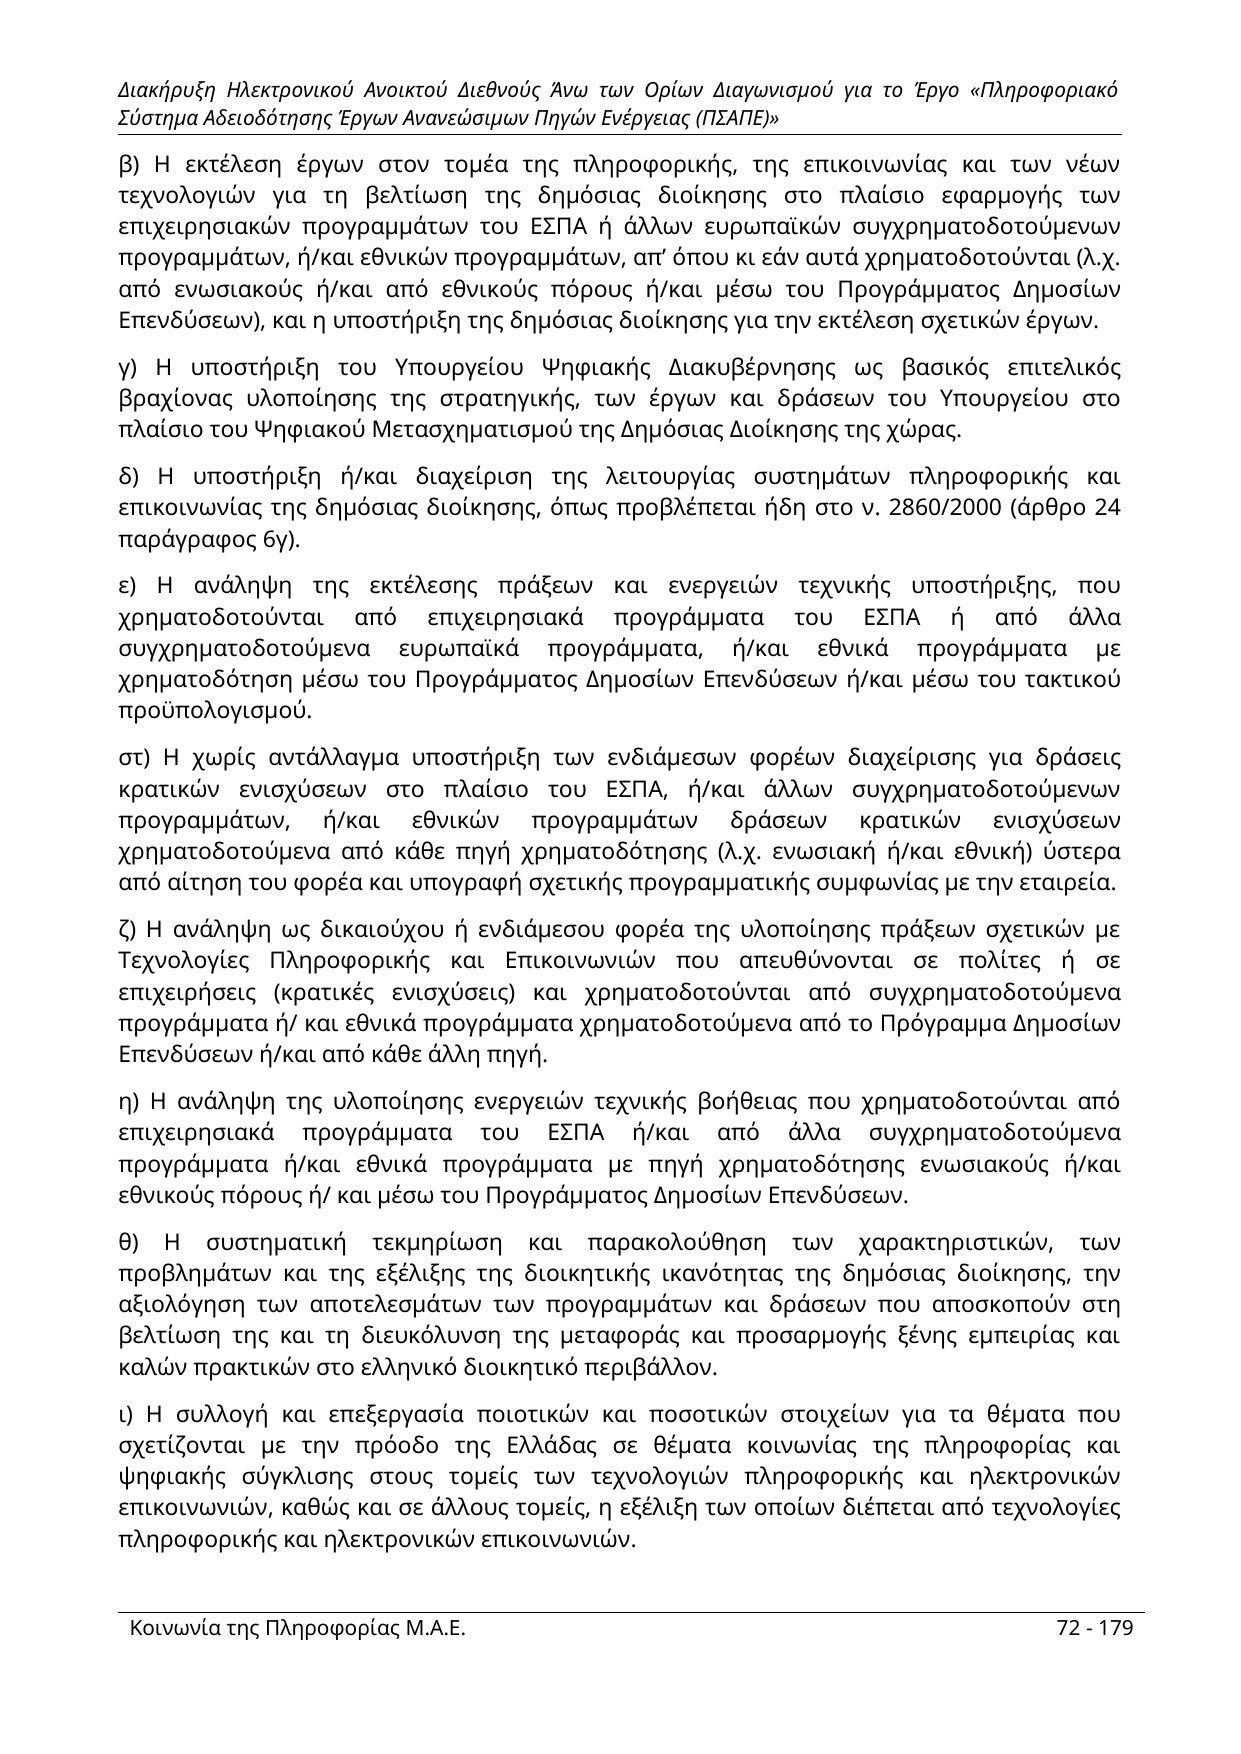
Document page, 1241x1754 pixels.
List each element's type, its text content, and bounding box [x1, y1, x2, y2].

text στ) Η χωρίς αντάλλαγμα υποστήριξη των ενδιάμεσων φορέων διαχείρισης για δράσεις κρατικών ενισχύσεων στο πλαίσιο του ΕΣΠΑ, ή/και άλλων συγχρηματοδοτούμενων προγραμμάτων, ή/και εθνικών προγραμμάτων δράσεων κρατικών ενισχύσεων χρηματοδοτούμενα από κάθε πηγή χρηματοδότησης (λ.χ. ενωσιακή ή/και εθνική) ύστερα από αίτηση του φορέα και υπογραφή σχετικής προγραμματικής συμφωνίας με την εταιρεία. [118, 741, 1122, 897]
text γ) Η υποστήριξη του Υπουργείου Ψηφιακής Διακυβέρνησης ως βασικός επιτελικός βραχίονας υλοποίησης της στρατηγικής, των έργων και δράσεων του Υπουργείου στο πλαίσιο του Ψηφιακού Μετασχηματισμού της Δημόσιας Διοίκησης της χώρας. [118, 351, 1122, 444]
text θ) Η συστηματική τεκμηρίωση και παρακολούθηση των χαρακτηριστικών, των προβλημάτων και της εξέλιξης της διοικητικής ικανότητας της δημόσιας διοίκησης, την αξιολόγηση των αποτελεσμάτων των προγραμμάτων και δράσεων που αποσκοπούν στη βελτίωση της και τη διευκόλυνση της μεταφοράς και προσαρμογής ξένης εμπειρίας και καλών πρακτικών στο ελληνικό διοικητικό περιβάλλον. [118, 1226, 1122, 1382]
text δ) Η υποστήριξη ή/και διαχείριση της λειτουργίας συστημάτων πληροφορικής και επικοινωνίας της δημόσιας διοίκησης, όπως προβλέπεται ήδη στο ν. 2860/2000 (άρθρο 24 παράγραφος 6γ). [118, 460, 1122, 554]
text ι) Η συλλογή και επεξεργασία ποιοτικών και ποσοτικών στοιχείων για τα θέματα που σχετίζονται με την πρόοδο της Ελλάδας σε θέματα κοινωνίας της πληροφορίας και ψηφιακής σύγκλισης στους τομείς των τεχνολογιών πληροφορικής και ηλεκτρονικών επικοινωνιών, καθώς και σε άλλους τομείς, η εξέλιξη των οποίων διέπεται από τεχνολογίες πληροφορικής και ηλεκτρονικών επικοινωνιών. [118, 1397, 1122, 1554]
text η) Η ανάληψη της υλοποίησης ενεργειών τεχνικής βοήθειας που χρηματοδοτούνται από επιχειρησιακά προγράμματα του ΕΣΠΑ ή/και από άλλα συγχρηματοδοτούμενα προγράμματα ή/και εθνικά προγράμματα με πηγή χρηματοδότησης ενωσιακούς ή/και εθνικούς πόρους ή/ και μέσω του Προγράμματος Δημοσίων Επενδύσεων. [118, 1085, 1122, 1210]
text ζ) Η ανάληψη ως δικαιούχου ή ενδιάμεσου φορέα της υλοποίησης πράξεων σχετικών με Τεχνολογίες Πληροφορικής και Επικοινωνιών που απευθύνονται σε πολίτες ή σε επιχειρήσεις (κρατικές ενισχύσεις) και χρηματοδοτούνται από συγχρηματοδοτούμενα προγράμματα ή/ και εθνικά προγράμματα χρηματοδοτούμενα από το Πρόγραμμα Δημοσίων Επενδύσεων ή/και από κάθε άλλη πηγή. [118, 913, 1122, 1069]
text β) Η εκτέλεση έργων στον τομέα της πληροφορικής, της επικοινωνίας και των νέων τεχνολογιών για τη βελτίωση της δημόσιας διοίκησης στο πλαίσιο εφαρμογής των επιχειρησιακών προγραμμάτων του ΕΣΠΑ ή άλλων ευρωπαϊκών συγχρηματοδοτούμενων προγραμμάτων, ή/και εθνικών προγραμμάτων, απ’ όπου κι εάν αυτά χρηματοδοτούνται (λ.χ. από ενωσιακούς ή/και από εθνικούς πόρους ή/και μέσω του Προγράμματος Δημοσίων Επενδύσεων), και η υποστήριξη της δημόσιας διοίκησης για την εκτέλεση σχετικών έργων. [118, 147, 1122, 335]
text ε) Η ανάληψη της εκτέλεσης πράξεων και ενεργειών τεχνικής υποστήριξης, που χρηματοδοτούνται από επιχειρησιακά προγράμματα του ΕΣΠΑ ή από άλλα συγχρηματοδοτούμενα ευρωπαϊκά προγράμματα, ή/και εθνικά προγράμματα με χρηματοδότηση μέσω του Προγράμματος Δημοσίων Επενδύσεων ή/και μέσω του τακτικού προϋπολογισμού. [118, 569, 1122, 726]
